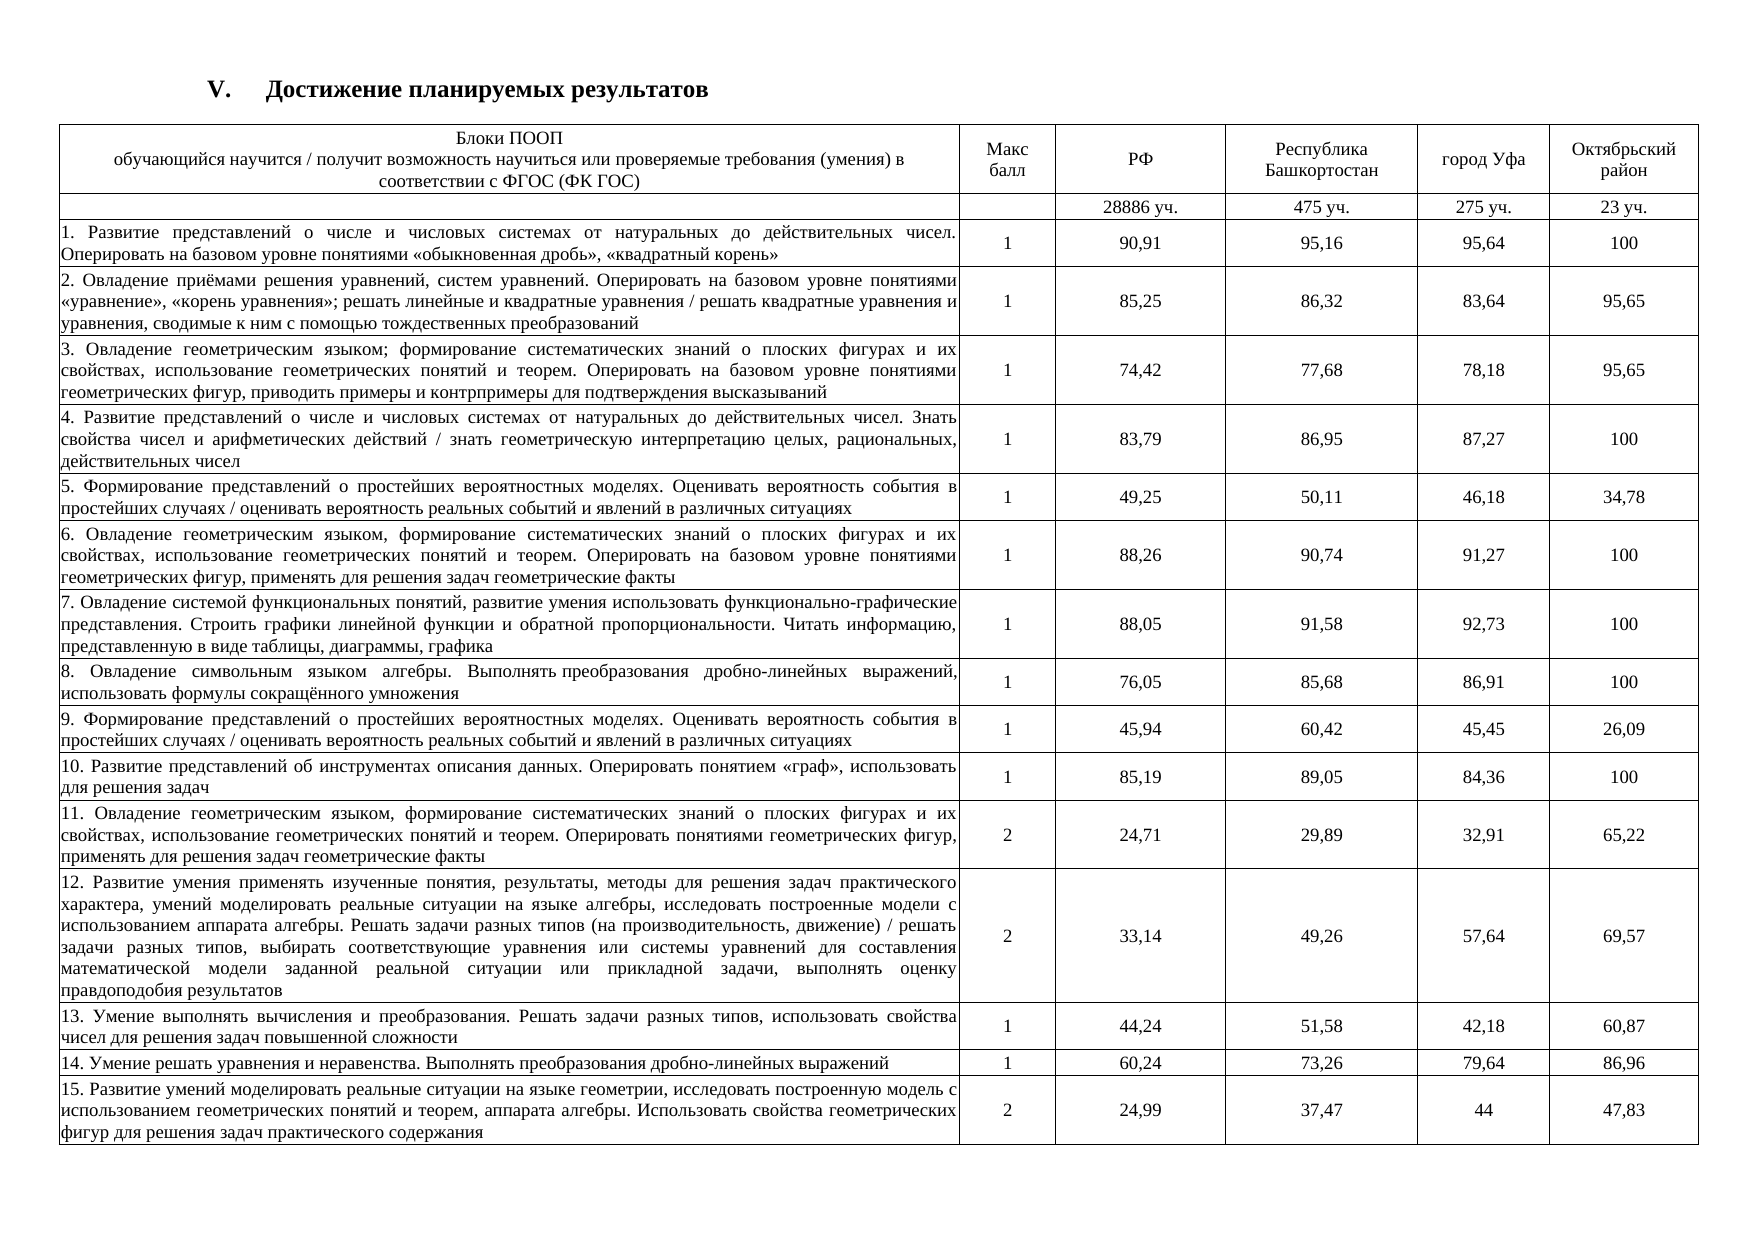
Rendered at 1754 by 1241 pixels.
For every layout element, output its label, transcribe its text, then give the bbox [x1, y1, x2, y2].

table_header Блоки ПООП обучающийся научится / получит возможность научиться или проверяемые требования (умения) в соответствии с ФГОС (ФК ГОС) [60, 125, 959, 193]
table_cell 26,09 [1550, 706, 1698, 752]
table_cell 84,36 [1418, 753, 1549, 799]
table_cell 85,68 [1226, 659, 1417, 705]
table_cell 6. Овладение геометрическим языком, формирование систематических знаний о плоских фигурах и их свойствах, использование геометрических понятий и теорем. Оперировать на базовом уровне понятиями геометрических фигур, применять для решения задач геометрические факты [60, 521, 959, 589]
table_cell 9. Формирование представлений о простейших вероятностных моделях. Оценивать вероятность события в простейших случаях / оценивать вероятность реальных событий и явлений в различных ситуациях [60, 706, 959, 752]
table_cell 73,26 [1226, 1050, 1417, 1075]
table_cell 10. Развитие представлений об инструментах описания данных. Оперировать понятием «граф», использовать для решения задач [60, 753, 959, 799]
table_cell 24,99 [1056, 1076, 1225, 1144]
table_cell 100 [1550, 405, 1698, 473]
table_cell 74,42 [1056, 336, 1225, 404]
table_cell 1 [960, 474, 1055, 520]
table_cell 50,11 [1226, 474, 1417, 520]
table_header Макс балл [960, 125, 1055, 193]
table_cell [960, 194, 1055, 219]
table_cell 37,47 [1226, 1076, 1417, 1144]
table_cell 100 [1550, 753, 1698, 799]
table_cell 86,95 [1226, 405, 1417, 473]
table_cell 100 [1550, 521, 1698, 589]
table_cell 1 [960, 267, 1055, 335]
table_cell 60,24 [1056, 1050, 1225, 1075]
table_cell 57,64 [1418, 869, 1549, 1002]
table_cell 24,71 [1056, 801, 1225, 868]
table_cell [60, 194, 959, 219]
table_cell 475 уч. [1226, 194, 1417, 219]
table_cell 95,64 [1418, 220, 1549, 266]
table_cell 44,24 [1056, 1003, 1225, 1049]
table_cell 44 [1418, 1076, 1549, 1144]
table_header РФ [1056, 125, 1225, 193]
table_cell 86,96 [1550, 1050, 1698, 1075]
table_cell 47,83 [1550, 1076, 1698, 1144]
table_cell 65,22 [1550, 801, 1698, 868]
table_cell 1 [960, 753, 1055, 799]
table_cell 4. Развитие представлений о числе и числовых системах от натуральных до действительных чисел. Знать свойства чисел и арифметических действий / знать геометрическую интерпретацию целых, рациональных, действительных чисел [60, 405, 959, 473]
table_cell 100 [1550, 590, 1698, 658]
table_header Октябрьский район [1550, 125, 1698, 193]
table_cell 1 [960, 220, 1055, 266]
table_cell 1. Развитие представлений о числе и числовых системах от натуральных до действительных чисел. Оперировать на базовом уровне понятиями «обыкновенная дробь», «квадратный корень» [60, 220, 959, 266]
table_cell 1 [960, 590, 1055, 658]
table_cell 88,26 [1056, 521, 1225, 589]
table_cell 7. Овладение системой функциональных понятий, развитие умения использовать функционально-графические представления. Строить графики линейной функции и обратной пропорциональности. Читать информацию, представленную в виде таблицы, диаграммы, графика [60, 590, 959, 658]
table_cell 49,26 [1226, 869, 1417, 1002]
table_cell 83,79 [1056, 405, 1225, 473]
list Достижение планируемых результатов [148, 74, 1683, 103]
table_cell 95,65 [1550, 267, 1698, 335]
table_cell 42,18 [1418, 1003, 1549, 1049]
table_cell 85,19 [1056, 753, 1225, 799]
table_cell 86,32 [1226, 267, 1417, 335]
table_cell 100 [1550, 659, 1698, 705]
table_cell 5. Формирование представлений о простейших вероятностных моделях. Оценивать вероятность события в простейших случаях / оценивать вероятность реальных событий и явлений в различных ситуациях [60, 474, 959, 520]
table_cell 1 [960, 706, 1055, 752]
table_cell 33,14 [1056, 869, 1225, 1002]
table_cell 89,05 [1226, 753, 1417, 799]
table_cell 100 [1550, 220, 1698, 266]
table_cell 49,25 [1056, 474, 1225, 520]
table_cell 1 [960, 1050, 1055, 1075]
table_cell 1 [960, 336, 1055, 404]
table_cell 85,25 [1056, 267, 1225, 335]
table_cell 15. Развитие умений моделировать реальные ситуации на языке геометрии, исследовать построенную модель с использованием геометрических понятий и теорем, аппарата алгебры. Использовать свойства геометрических фигур для решения задач практического содержания [60, 1076, 959, 1144]
table_cell 69,57 [1550, 869, 1698, 1002]
table_cell 60,42 [1226, 706, 1417, 752]
table_cell 1 [960, 1003, 1055, 1049]
table_cell 28886 уч. [1056, 194, 1225, 219]
table_cell 76,05 [1056, 659, 1225, 705]
table_cell 1 [960, 659, 1055, 705]
table_cell 90,74 [1226, 521, 1417, 589]
table_cell 29,89 [1226, 801, 1417, 868]
table_cell 60,87 [1550, 1003, 1698, 1049]
table_cell 46,18 [1418, 474, 1549, 520]
table_cell 8. Овладение символьным языком алгебры. Выполнять преобразования дробно-линейных выражений, использовать формулы сокращённого умножения [60, 659, 959, 705]
table_cell 45,45 [1418, 706, 1549, 752]
table_cell 1 [960, 521, 1055, 589]
table_cell 83,64 [1418, 267, 1549, 335]
table_cell 2 [960, 1076, 1055, 1144]
table_cell 45,94 [1056, 706, 1225, 752]
table_cell 91,58 [1226, 590, 1417, 658]
table_cell 2. Овладение приёмами решения уравнений, систем уравнений. Оперировать на базовом уровне понятиями «уравнение», «корень уравнения»; решать линейные и квадратные уравнения / решать квадратные уравнения и уравнения, сводимые к ним с помощью тождественных преобразований [60, 267, 959, 335]
table_cell 87,27 [1418, 405, 1549, 473]
table_cell 34,78 [1550, 474, 1698, 520]
table_cell 2 [960, 869, 1055, 1002]
table_cell 14. Умение решать уравнения и неравенства. Выполнять преобразования дробно-линейных выражений [60, 1050, 959, 1075]
table_cell 1 [960, 405, 1055, 473]
table_cell 2 [960, 801, 1055, 868]
table_cell 88,05 [1056, 590, 1225, 658]
table_cell 95,16 [1226, 220, 1417, 266]
table_header город Уфа [1418, 125, 1549, 193]
table_cell 90,91 [1056, 220, 1225, 266]
table_cell 78,18 [1418, 336, 1549, 404]
table_cell 51,58 [1226, 1003, 1417, 1049]
table_cell 275 уч. [1418, 194, 1549, 219]
table_cell 13. Умение выполнять вычисления и преобразования. Решать задачи разных типов, использовать свойства чисел для решения задач повышенной сложности [60, 1003, 959, 1049]
table_cell 23 уч. [1550, 194, 1698, 219]
table_cell 32,91 [1418, 801, 1549, 868]
table_cell 77,68 [1226, 336, 1417, 404]
table_cell 95,65 [1550, 336, 1698, 404]
table_cell 86,91 [1418, 659, 1549, 705]
table_cell 92,73 [1418, 590, 1549, 658]
table_cell 12. Развитие умения применять изученные понятия, результаты, методы для решения задач практического характера, умений моделировать реальные ситуации на языке алгебры, исследовать построенные модели с использованием аппарата алгебры. Решать задачи разных типов (на производительность, движение) / решать задачи разных типов, выбирать соответствующие уравнения или системы уравнений для составления математической модели заданной реальной ситуации или прикладной задачи, выполнять оценку правдоподобия результатов [60, 869, 959, 1002]
table_cell 3. Овладение геометрическим языком; формирование систематических знаний о плоских фигурах и их свойствах, использование геометрических понятий и теорем. Оперировать на базовом уровне понятиями геометрических фигур, приводить примеры и контрпримеры для подтверждения высказываний [60, 336, 959, 404]
table_cell 91,27 [1418, 521, 1549, 589]
table_cell 79,64 [1418, 1050, 1549, 1075]
table_cell 11. Овладение геометрическим языком, формирование систематических знаний о плоских фигурах и их свойствах, использование геометрических понятий и теорем. Оперировать понятиями геометрических фигур, применять для решения задач геометрические факты [60, 801, 959, 868]
table_header Республика Башкортостан [1226, 125, 1417, 193]
